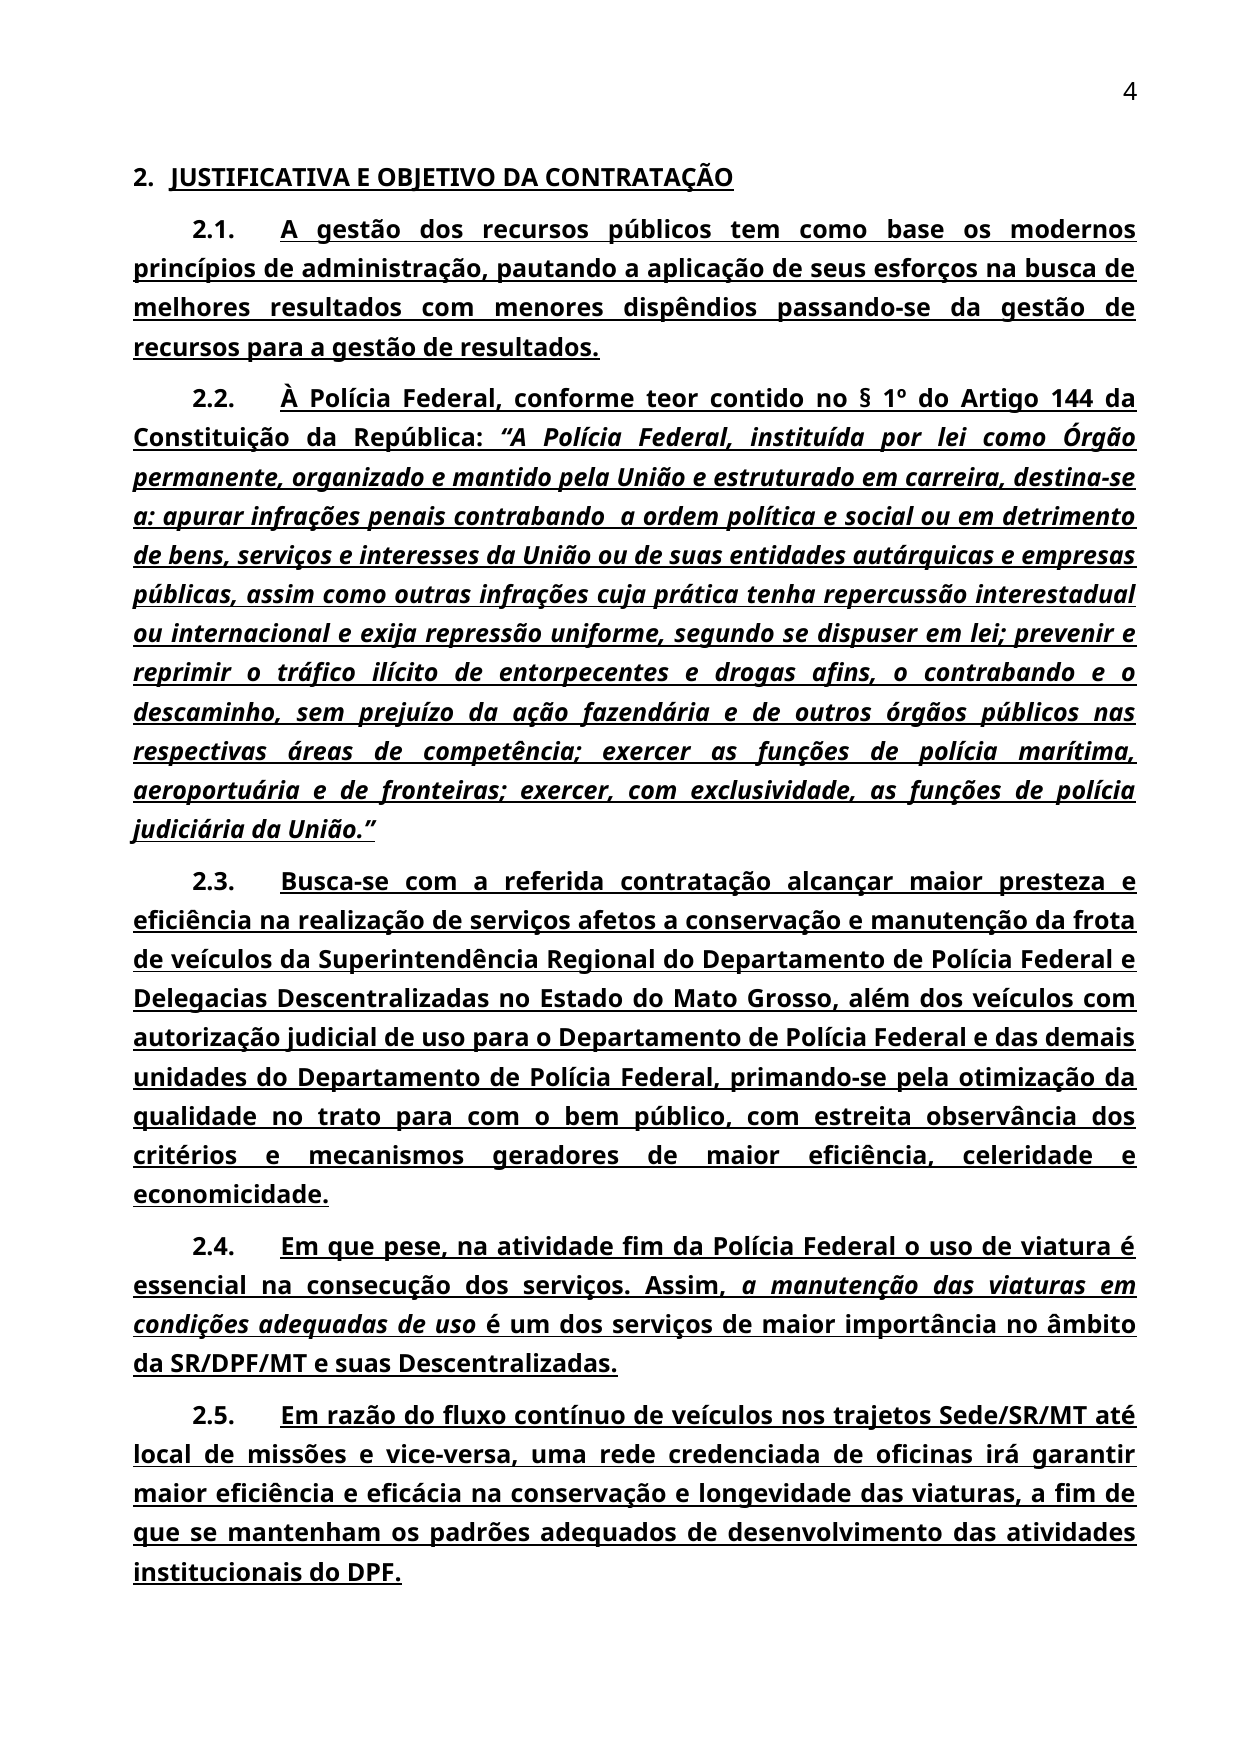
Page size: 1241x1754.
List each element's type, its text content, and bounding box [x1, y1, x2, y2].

list Busca-se com a referida contratação alcançar maior presteza e eficiência na realização de serviços afetos a conservação e manutenção da frota de veículos da Superintendência Regional do Departamento de Polícia Federal e Delegacias Descentralizadas no Estado do Mato Grosso, além dos veículos com autorização judicial de uso para o Departamento de Polícia Federal e das demais unidades do Departamento de Polícia Federal, primando-se pela otimização da qualidade no trato para com o bem público, com estreita observância dos critérios e mecanismos geradores de maior eficiência, celeridade e economicidade. [133, 1168, 1137, 1211]
list Busca-se com a referida contratação alcançar maior presteza e eficiência na realização de serviços afetos a conservação e manutenção da frota de veículos da Superintendência Regional do Departamento de Polícia Federal e Delegacias Descentralizadas no Estado do Mato Grosso, além dos veículos com autorização judicial de uso para o Departamento de Polícia Federal e das demais unidades do Departamento de Polícia Federal, primando-se pela otimização da qualidade no trato para com o bem público, com estreita observância dos critérios e mecanismos geradores de maior eficiência, celeridade e economicidade. [133, 972, 1137, 1010]
list A gestão dos recursos públicos tem como base os modernos princípios de administração, pautando a aplicação de seus esforços na busca de melhores resultados com menores dispêndios passando-se da gestão de recursos para a gestão de resultados. [133, 212, 1137, 280]
list Em que pese, na atividade fim da Polícia Federal o uso de viatura é essencial na consecução dos serviços. Assim, a manutenção das viaturas em condições adequadas de uso é um dos serviços de maior importância no âmbito da SR/DPF/MT e suas Descentralizadas. [133, 1298, 1137, 1336]
list À Polícia Federal, conforme teor contido no § 1º do Artigo 144 da Constituição da República: “A Polícia Federal, instituída por lei como Órgão permanente, organizado e mantido pela União e estruturado em carreira, destina-se a: apurar infrações penais contrabando a ordem política e social ou em detrimento de bens, serviços e interesses da União ou de suas entidades autárquicas e empresas públicas, assim como outras infrações cuja prática tenha repercussão interestadual ou internacional e exija repressão uniforme, segundo se dispuser em lei; prevenir e reprimir o tráfico ilícito de entorpecentes e drogas afins, o contrabando e o descaminho, sem prejuízo da ação fazendária e de outros órgãos públicos nas respectivas áreas de competência; exercer as funções de polícia marítima, aeroportuária e de fronteiras; exercer, com exclusividade, as funções de polícia judiciária da União.” [133, 764, 1137, 846]
list Em razão do fluxo contínuo de veículos nos trajetos Sede/SR/MT até local de missões e vice-versa, uma rede credenciada de oficinas irá garantir maior eficiência e eficácia na conservação e longevidade das viaturas, a fim de que se mantenham os padrões adequados de desenvolvimento das atividades institucionais do DPF. [133, 1398, 1137, 1466]
list Em que pese, na atividade fim da Polícia Federal o uso de viatura é essencial na consecução dos serviços. Assim, a manutenção das viaturas em condições adequadas de uso é um dos serviços de maior importância no âmbito da SR/DPF/MT e suas Descentralizadas. [133, 1228, 1137, 1296]
list Busca-se com a referida contratação alcançar maior presteza e eficiência na realização de serviços afetos a conservação e manutenção da frota de veículos da Superintendência Regional do Departamento de Polícia Federal e Delegacias Descentralizadas no Estado do Mato Grosso, além dos veículos com autorização judicial de uso para o Departamento de Polícia Federal e das demais unidades do Departamento de Polícia Federal, primando-se pela otimização da qualidade no trato para com o bem público, com estreita observância dos critérios e mecanismos geradores de maior eficiência, celeridade e economicidade. [133, 1090, 1137, 1166]
list Busca-se com a referida contratação alcançar maior presteza e eficiência na realização de serviços afetos a conservação e manutenção da frota de veículos da Superintendência Regional do Departamento de Polícia Federal e Delegacias Descentralizadas no Estado do Mato Grosso, além dos veículos com autorização judicial de uso para o Departamento de Polícia Federal e das demais unidades do Departamento de Polícia Federal, primando-se pela otimização da qualidade no trato para com o bem público, com estreita observância dos critérios e mecanismos geradores de maior eficiência, celeridade e economicidade. [133, 933, 1137, 971]
list À Polícia Federal, conforme teor contido no § 1º do Artigo 144 da Constituição da República: “A Polícia Federal, instituída por lei como Órgão permanente, organizado e mantido pela União e estruturado em carreira, destina-se a: apurar infrações penais contrabando a ordem política e social ou em detrimento de bens, serviços e interesses da União ou de suas entidades autárquicas e empresas públicas, assim como outras infrações cuja prática tenha repercussão interestadual ou internacional e exija repressão uniforme, segundo se dispuser em lei; prevenir e reprimir o tráfico ilícito de entorpecentes e drogas afins, o contrabando e o descaminho, sem prejuízo da ação fazendária e de outros órgãos públicos nas respectivas áreas de competência; exercer as funções de polícia marítima, aeroportuária e de fronteiras; exercer, com exclusividade, as funções de polícia judiciária da União.” [133, 686, 1137, 762]
list A gestão dos recursos públicos tem como base os modernos princípios de administração, pautando a aplicação de seus esforços na busca de melhores resultados com menores dispêndios passando-se da gestão de recursos para a gestão de resultados. [133, 282, 1137, 363]
list Em que pese, na atividade fim da Polícia Federal o uso de viatura é essencial na consecução dos serviços. Assim, a manutenção das viaturas em condições adequadas de uso é um dos serviços de maior importância no âmbito da SR/DPF/MT e suas Descentralizadas. [133, 1337, 1137, 1380]
list À Polícia Federal, conforme teor contido no § 1º do Artigo 144 da Constituição da República: “A Polícia Federal, instituída por lei como Órgão permanente, organizado e mantido pela União e estruturado em carreira, destina-se a: apurar infrações penais contrabando a ordem política e social ou em detrimento de bens, serviços e interesses da União ou de suas entidades autárquicas e empresas públicas, assim como outras infrações cuja prática tenha repercussão interestadual ou internacional e exija repressão uniforme, segundo se dispuser em lei; prevenir e reprimir o tráfico ilícito de entorpecentes e drogas afins, o contrabando e o descaminho, sem prejuízo da ação fazendária e de outros órgãos públicos nas respectivas áreas de competência; exercer as funções de polícia marítima, aeroportuária e de fronteiras; exercer, com exclusividade, as funções de polícia judiciária da União.” [133, 451, 1137, 527]
list À Polícia Federal, conforme teor contido no § 1º do Artigo 144 da Constituição da República: “A Polícia Federal, instituída por lei como Órgão permanente, organizado e mantido pela União e estruturado em carreira, destina-se a: apurar infrações penais contrabando a ordem política e social ou em detrimento de bens, serviços e interesses da União ou de suas entidades autárquicas e empresas públicas, assim como outras infrações cuja prática tenha repercussão interestadual ou internacional e exija repressão uniforme, segundo se dispuser em lei; prevenir e reprimir o tráfico ilícito de entorpecentes e drogas afins, o contrabando e o descaminho, sem prejuízo da ação fazendária e de outros órgãos públicos nas respectivas áreas de competência; exercer as funções de polícia marítima, aeroportuária e de fronteiras; exercer, com exclusividade, as funções de polícia judiciária da União.” [133, 568, 1137, 645]
list À Polícia Federal, conforme teor contido no § 1º do Artigo 144 da Constituição da República: “A Polícia Federal, instituída por lei como Órgão permanente, organizado e mantido pela União e estruturado em carreira, destina-se a: apurar infrações penais contrabando a ordem política e social ou em detrimento de bens, serviços e interesses da União ou de suas entidades autárquicas e empresas públicas, assim como outras infrações cuja prática tenha repercussão interestadual ou internacional e exija repressão uniforme, segundo se dispuser em lei; prevenir e reprimir o tráfico ilícito de entorpecentes e drogas afins, o contrabando e o descaminho, sem prejuízo da ação fazendária e de outros órgãos públicos nas respectivas áreas de competência; exercer as funções de polícia marítima, aeroportuária e de fronteiras; exercer, com exclusividade, as funções de polícia judiciária da União.” [133, 381, 1137, 449]
list Busca-se com a referida contratação alcançar maior presteza e eficiência na realização de serviços afetos a conservação e manutenção da frota de veículos da Superintendência Regional do Departamento de Polícia Federal e Delegacias Descentralizadas no Estado do Mato Grosso, além dos veículos com autorização judicial de uso para o Departamento de Polícia Federal e das demais unidades do Departamento de Polícia Federal, primando-se pela otimização da qualidade no trato para com o bem público, com estreita observância dos critérios e mecanismos geradores de maior eficiência, celeridade e economicidade. [133, 1012, 1137, 1088]
list Em razão do fluxo contínuo de veículos nos trajetos Sede/SR/MT até local de missões e vice-versa, uma rede credenciada de oficinas irá garantir maior eficiência e eficácia na conservação e longevidade das viaturas, a fim de que se mantenham os padrões adequados de desenvolvimento das atividades institucionais do DPF. [133, 1546, 1137, 1588]
list JUSTIFICATIVA E OBJETIVO DA CONTRATAÇÃO [133, 160, 1137, 194]
list Busca-se com a referida contratação alcançar maior presteza e eficiência na realização de serviços afetos a conservação e manutenção da frota de veículos da Superintendência Regional do Departamento de Polícia Federal e Delegacias Descentralizadas no Estado do Mato Grosso, além dos veículos com autorização judicial de uso para o Departamento de Polícia Federal e das demais unidades do Departamento de Polícia Federal, primando-se pela otimização da qualidade no trato para com o bem público, com estreita observância dos critérios e mecanismos geradores de maior eficiência, celeridade e economicidade. [133, 863, 1137, 931]
list Em razão do fluxo contínuo de veículos nos trajetos Sede/SR/MT até local de missões e vice-versa, uma rede credenciada de oficinas irá garantir maior eficiência e eficácia na conservação e longevidade das viaturas, a fim de que se mantenham os padrões adequados de desenvolvimento das atividades institucionais do DPF. [133, 1467, 1137, 1505]
list Em razão do fluxo contínuo de veículos nos trajetos Sede/SR/MT até local de missões e vice-versa, uma rede credenciada de oficinas irá garantir maior eficiência e eficácia na conservação e longevidade das viaturas, a fim de que se mantenham os padrões adequados de desenvolvimento das atividades institucionais do DPF. [133, 1507, 1137, 1544]
